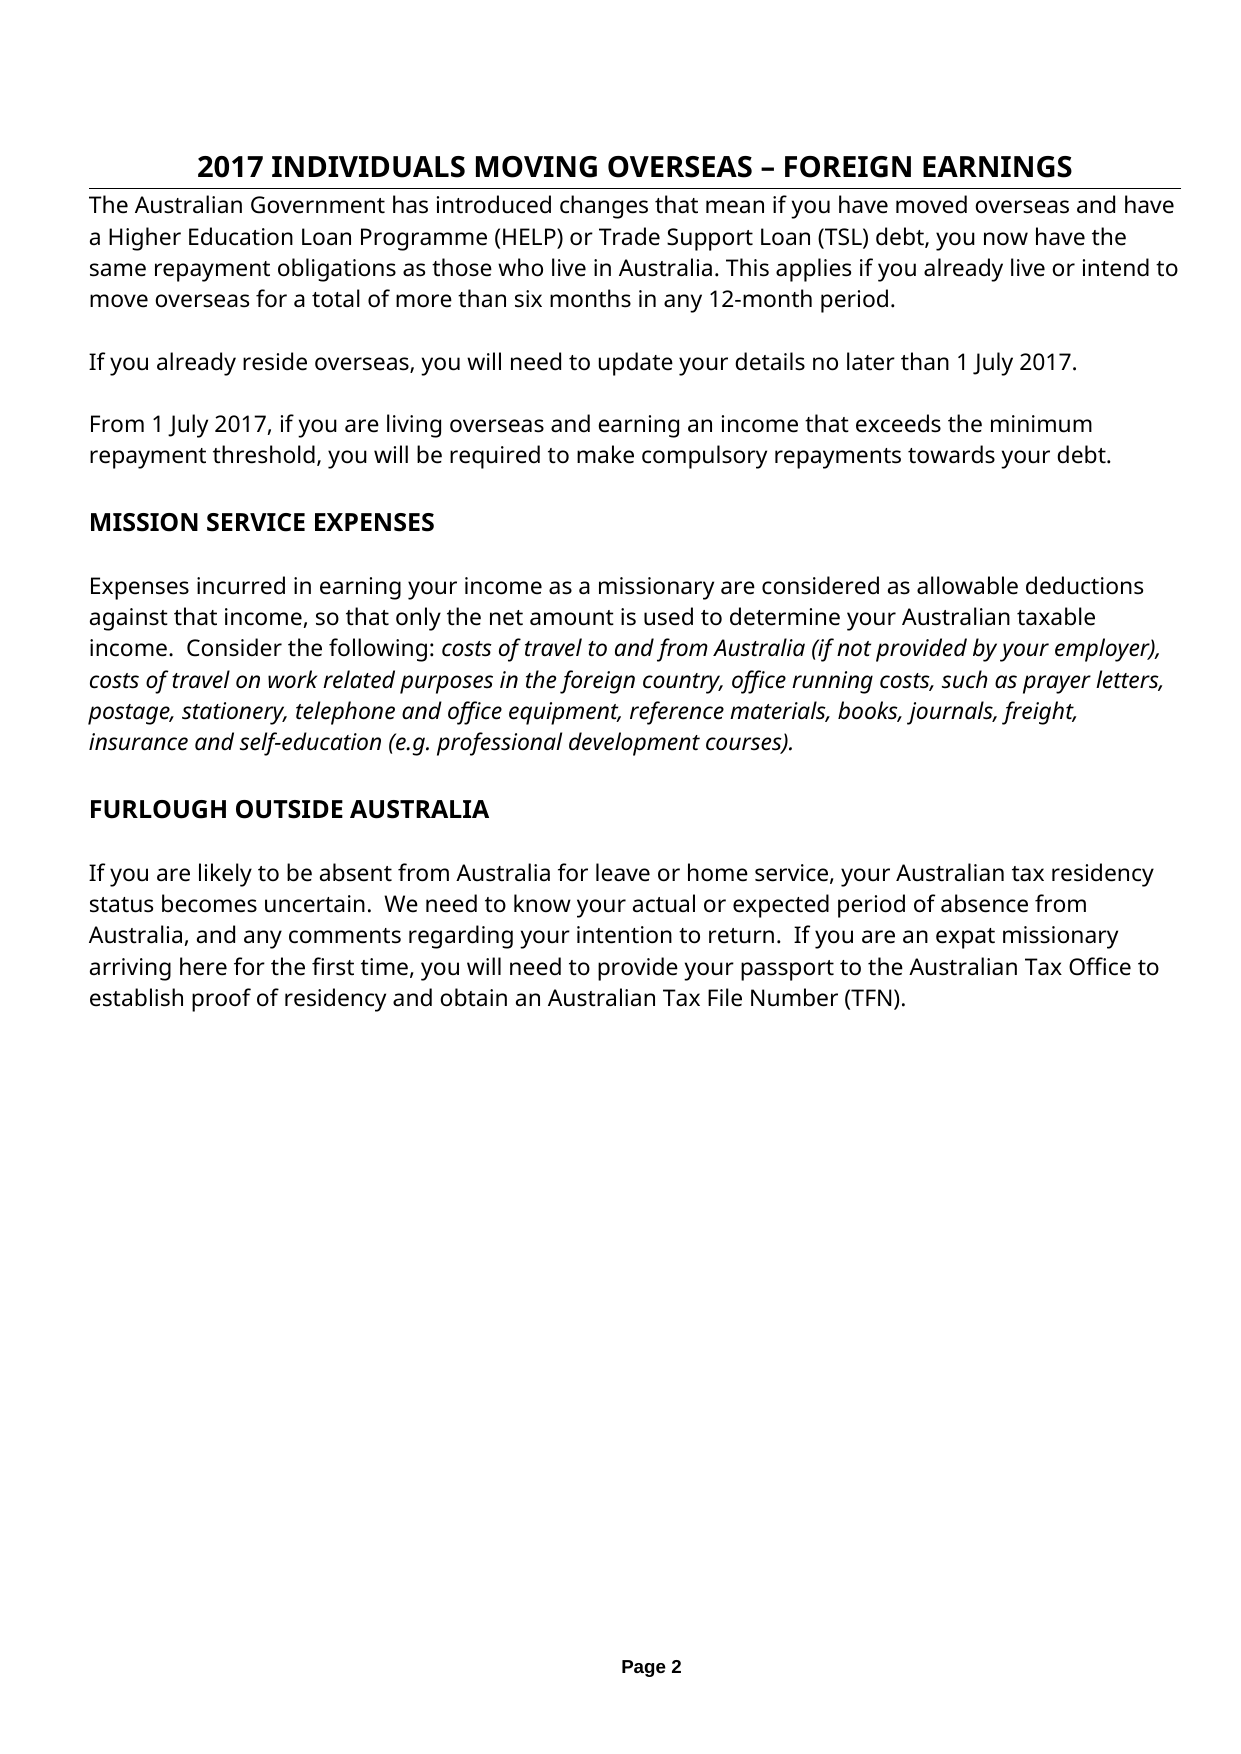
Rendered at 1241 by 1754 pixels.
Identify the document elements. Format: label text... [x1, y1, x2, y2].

text The Australian Government has introduced changes that mean if you have moved overseas and have a Higher Education Loan Programme (HELP) or Trade Support Loan (TSL) debt, you now have the same repayment obligations as those who live in Australia. This applies if you already live or intend to move overseas for a total of more than six months in any 12-month period. [89, 189, 1181, 314]
text From 1 July 2017, if you are living overseas and earning an income that exceeds the minimum repayment threshold, you will be required to make compulsory repayments towards your debt. [89, 408, 1181, 471]
text Expenses incurred in earning your income as a missionary are considered as allowable deductions against that income, so that only the net amount is used to determine your Australian taxable income. Consider the following: costs of travel to and from Australia (if not provided by your employer), costs of travel on work related purposes in the foreign country, office running costs, such as prayer letters, postage, stationery, telephone and office equipment, reference materials, books, journals, freight, insurance and self-education (e.g. professional development courses). [89, 570, 1181, 757]
text MISSION SERVICE EXPENSES [89, 504, 1181, 539]
text FURLOUGH OUTSIDE AUSTRALIA [89, 791, 1181, 826]
text If you already reside overseas, you will need to update your details no later than 1 July 2017. [89, 346, 1181, 377]
text If you are likely to be absent from Australia for leave or home service, your Australian tax residency status becomes uncertain. We need to know your actual or expected period of absence from Australia, and any comments regarding your intention to return. If you are an expat missionary arriving here for the first time, you will need to provide your passport to the Australian Tax Office to establish proof of residency and obtain an Australian Tax File Number (). [89, 857, 1181, 1013]
